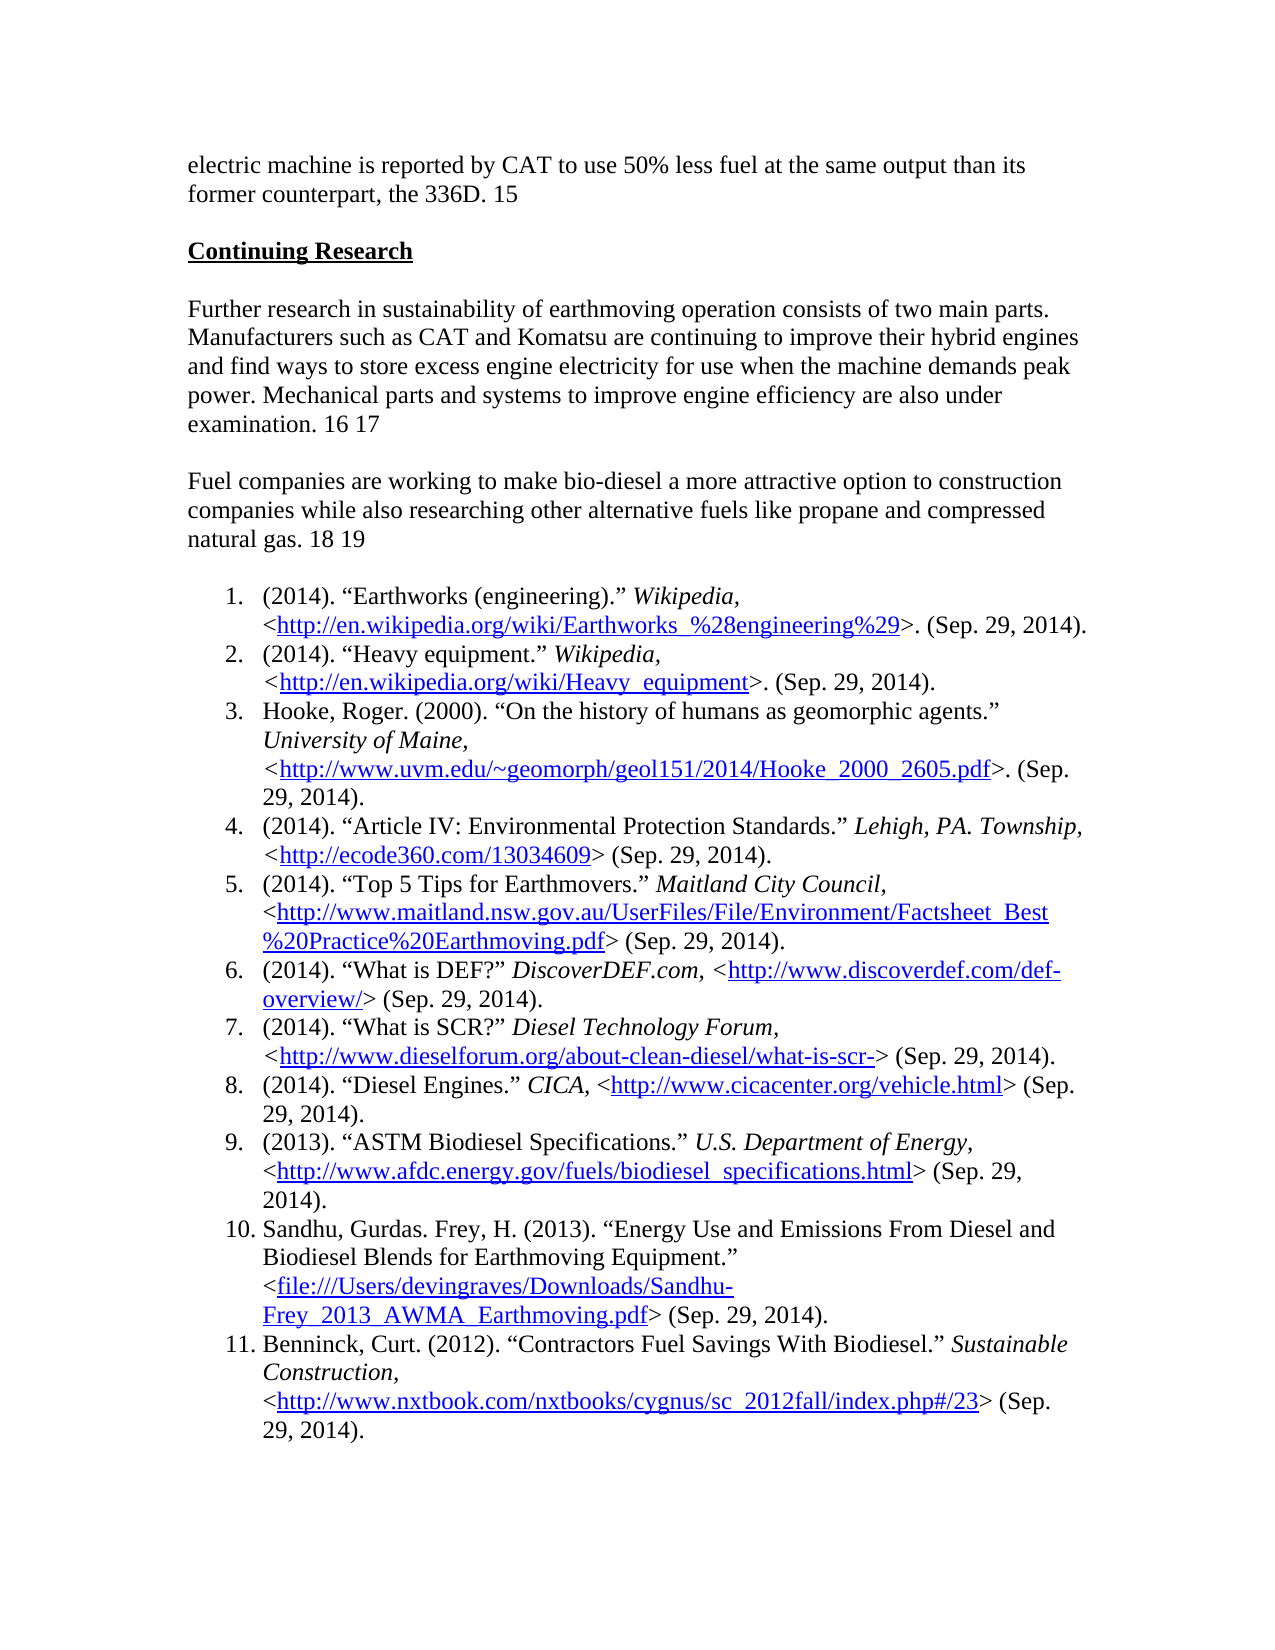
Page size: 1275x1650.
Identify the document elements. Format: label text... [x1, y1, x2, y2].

list (2013). “ASTM Biodiesel Specifications.” U.S. Department of Energy, <http://www.afdc.energy.gov/fuels/biodiesel_specifications.html> (Sep. 29, 2014). [225, 1127, 1087, 1214]
list (2014). “Earthworks (engineering).” Wikipedia, <http://en.wikipedia.org/wiki/Earthworks_%28engineering%29>. (Sep. 29, 2014). [225, 581, 1087, 639]
list (2014). “Top 5 Tips for Earthmovers.” Maitland City Council, <http://www.maitland.nsw.gov.au/UserFiles/File/Environment/Factsheet_Best%20Practice%20Earthmoving.pdf> (Sep. 29, 2014). [225, 869, 1087, 955]
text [187, 150, 1087, 207]
list (2014). “Article IV: Environmental Protection Standards.” Lehigh, PA. Township, <http://ecode360.com/13034609> (Sep. 29, 2014). [225, 811, 1087, 869]
text Continuing Research [187, 236, 1087, 265]
list Benninck, Curt. (2012). “Contractors Fuel Savings With Biodiesel.” Sustainable Construction, <http://www.nxtbook.com/nxtbooks/cygnus/sc_2012fall/index.php#/23> (Sep. 29, 2014). [225, 1329, 1087, 1444]
list (2014). “Heavy equipment.” Wikipedia, <http://en.wikipedia.org/wiki/Heavy_equipment>. (Sep. 29, 2014). [225, 639, 1087, 696]
list Sandhu, Gurdas. Frey, H. (2013). “Energy Use and Emissions From Diesel and Biodiesel Blends for Earthmoving Equipment.” <file:///Users/devingraves/Downloads/Sandhu-Frey_2013_AWMA_Earthmoving.pdf> (Sep. 29, 2014). [225, 1214, 1087, 1329]
text Further research in sustainability of earthmoving operation consists of two main parts. Manufacturers such as CAT and Komatsu are continuing to improve their hybrid engines and find ways to store excess engine electricity for use when the machine demands peak power. Mechanical parts and systems to improve engine efficiency are also under examination. 16 17 [187, 294, 1087, 437]
list Hooke, Roger. (2000). “On the history of humans as geomorphic agents.” University of Maine, <http://www.uvm.edu/~geomorph/geol151/2014/Hooke_2000_2605.pdf>. (Sep. 29, 2014). [225, 696, 1087, 811]
list (2014). “Diesel Engines.” CICA, <http://www.cicacenter.org/vehicle.html> (Sep. 29, 2014). [225, 1070, 1087, 1127]
list (2014). “What is SCR?” Diesel Technology Forum, <http://www.dieselforum.org/about-clean-diesel/what-is-scr-> (Sep. 29, 2014). [225, 1012, 1087, 1070]
list (2014). “What is DEF?” DiscoverDEF.com, <http://www.discoverdef.com/def-overview/> (Sep. 29, 2014). [225, 955, 1087, 1012]
text Fuel companies are working to make bio-diesel a more attractive option to construction companies while also researching other alternative fuels like propane and compressed natural gas. 18 19 [187, 466, 1087, 552]
